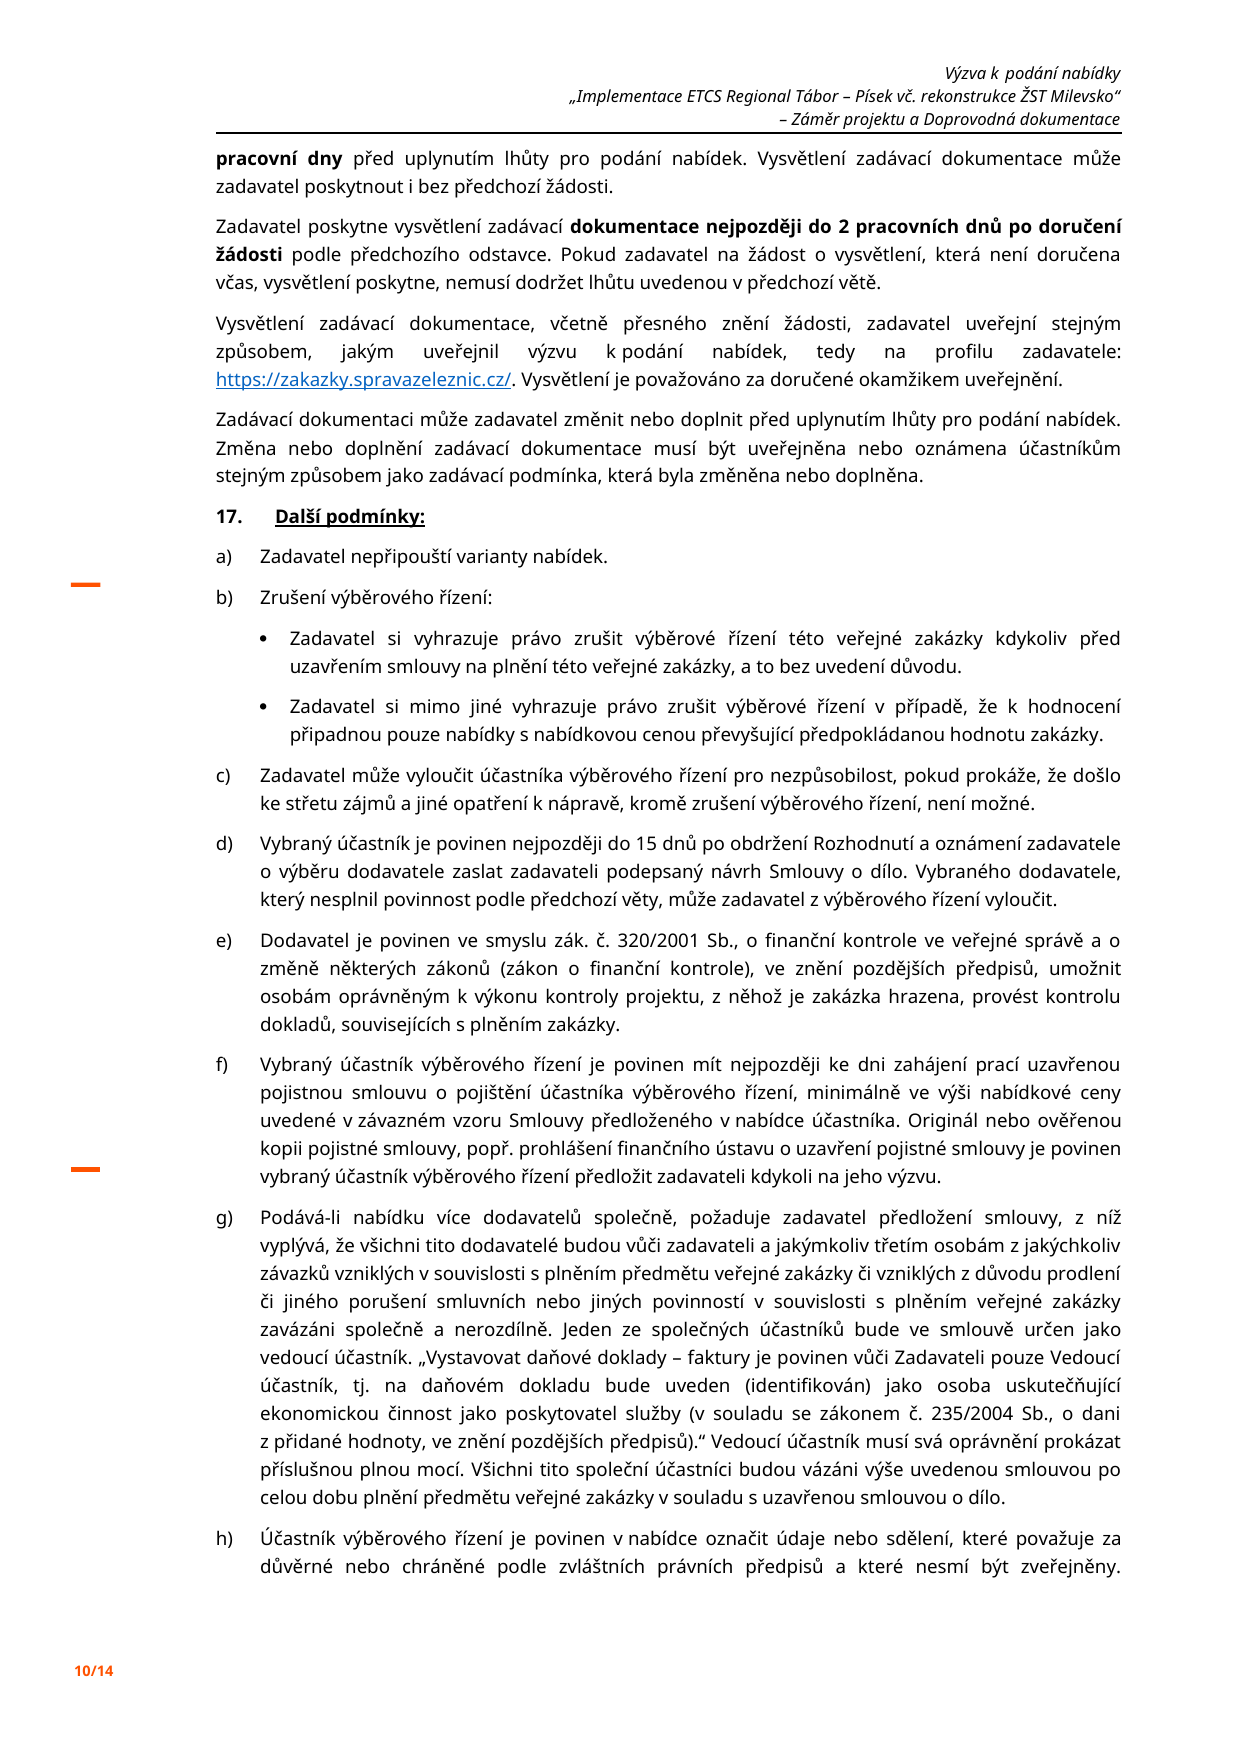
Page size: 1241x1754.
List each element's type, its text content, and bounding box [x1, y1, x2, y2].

text Vysvětlení zadávací dokumentace, včetně přesného znění žádosti, zadavatel uveřejní stejným způsobem, jakým uveřejnil výzvu k podání nabídek, tedy na profilu zadavatele: https://zakazky.spravazeleznic.cz/. Vysvětlení je považováno za doručené okamžikem uveřejnění. [216, 310, 1122, 392]
text Zadavatel poskytne vysvětlení zadávací dokumentace nejpozději do 2 pracovních dnů po doručení žádosti podle předchozího odstavce. Pokud zadavatel na žádost o vysvětlení, která není doručena včas, vysvětlení poskytne, nemusí dodržet lhůtu uvedenou v předchozí větě. [216, 214, 1122, 295]
list Podává-li nabídku více dodavatelů společně, požaduje zadavatel předložení smlouvy, z níž vyplývá, že všichni tito dodavatelé budou vůči zadavateli a jakýmkoliv třetím osobám z jakýchkoliv závazků vzniklých v souvislosti s plněním předmětu veřejné zakázky či vzniklých z důvodu prodlení či jiného porušení smluvních nebo jiných povinností v souvislosti s plněním veřejné zakázky zavázáni společně a nerozdílně. Jeden ze společných účastníků bude ve smlouvě určen jako vedoucí účastník. „Vystavovat daňové doklady – faktury je povinen vůči Zadavateli pouze Vedoucí účastník, tj. na daňovém dokladu bude uveden (identifikován) jako osoba uskutečňující ekonomickou činnost jako poskytovatel služby (v souladu se zákonem č. 235/2004 Sb., o dani z přidané hodnoty, ve znění pozdějších předpisů).“ Vedoucí účastník musí svá oprávnění prokázat příslušnou plnou mocí. Všichni tito společní účastníci budou vázáni výše uvedenou smlouvou po celou dobu plnění předmětu veřejné zakázky v souladu s uzavřenou smlouvou o dílo. [216, 1204, 1122, 1510]
list Zadavatel si mimo jiné vyhrazuje právo zrušit výběrové řízení v případě, že k hodnocení připadnou pouze nabídky s nabídkovou cenou převyšující předpokládanou hodnotu zakázky. [260, 693, 1122, 747]
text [216, 145, 1122, 199]
list Další podmínky: [216, 503, 1122, 529]
list Zrušení výběrového řízení: [216, 584, 1122, 610]
list Zadavatel si vyhrazuje právo zrušit výběrové řízení této veřejné zakázky kdykoliv před uzavřením smlouvy na plnění této veřejné zakázky, a to bez uvedení důvodu. [260, 625, 1122, 678]
list Dodavatel je povinen ve smyslu zák. č. 320/2001 Sb., o finanční kontrole ve veřejné správě a o změně některých zákonů (zákon o finanční kontrole), ve znění pozdějších předpisů, umožnit osobám oprávněným k výkonu kontroly projektu, z něhož je zakázka hrazena, provést kontrolu dokladů, souvisejících s plněním zakázky. [216, 927, 1122, 1037]
list Vybraný účastník výběrového řízení je povinen mít nejpozději ke dni zahájení prací uzavřenou pojistnou smlouvu o pojištění účastníka výběrového řízení, minimálně ve výši nabídkové ceny uvedené v závazném vzoru Smlouvy předloženého v nabídce účastníka. Originál nebo ověřenou kopii pojistné smlouvy, popř. prohlášení finančního ústavu o uzavření pojistné smlouvy je povinen vybraný účastník výběrového řízení předložit zadavateli kdykoli na jeho výzvu. [216, 1052, 1122, 1189]
list Vybraný účastník je povinen nejpozději do 15 dnů po obdržení Rozhodnutí a oznámení zadavatele o výběru dodavatele zaslat zadavateli podepsaný návrh Smlouvy o dílo. Vybraného dodavatele, který nesplnil povinnost podle předchozí věty, může zadavatel z výběrového řízení vyloučit. [216, 831, 1122, 912]
list Zadavatel nepřipouští varianty nabídek. [216, 544, 1122, 569]
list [216, 1525, 1122, 1578]
text Zadávací dokumentaci může zadavatel změnit nebo doplnit před uplynutím lhůty pro podání nabídek. Změna nebo doplnění zadávací dokumentace musí být uveřejněna nebo oznámena účastníkům stejným způsobem jako zadávací podmínka, která byla změněna nebo doplněna. [216, 407, 1122, 488]
list Zadavatel může vyloučit účastníka výběrového řízení pro nezpůsobilost, pokud prokáže, že došlo ke střetu zájmů a jiné opatření k nápravě, kromě zrušení výběrového řízení, není možné. [216, 762, 1122, 816]
